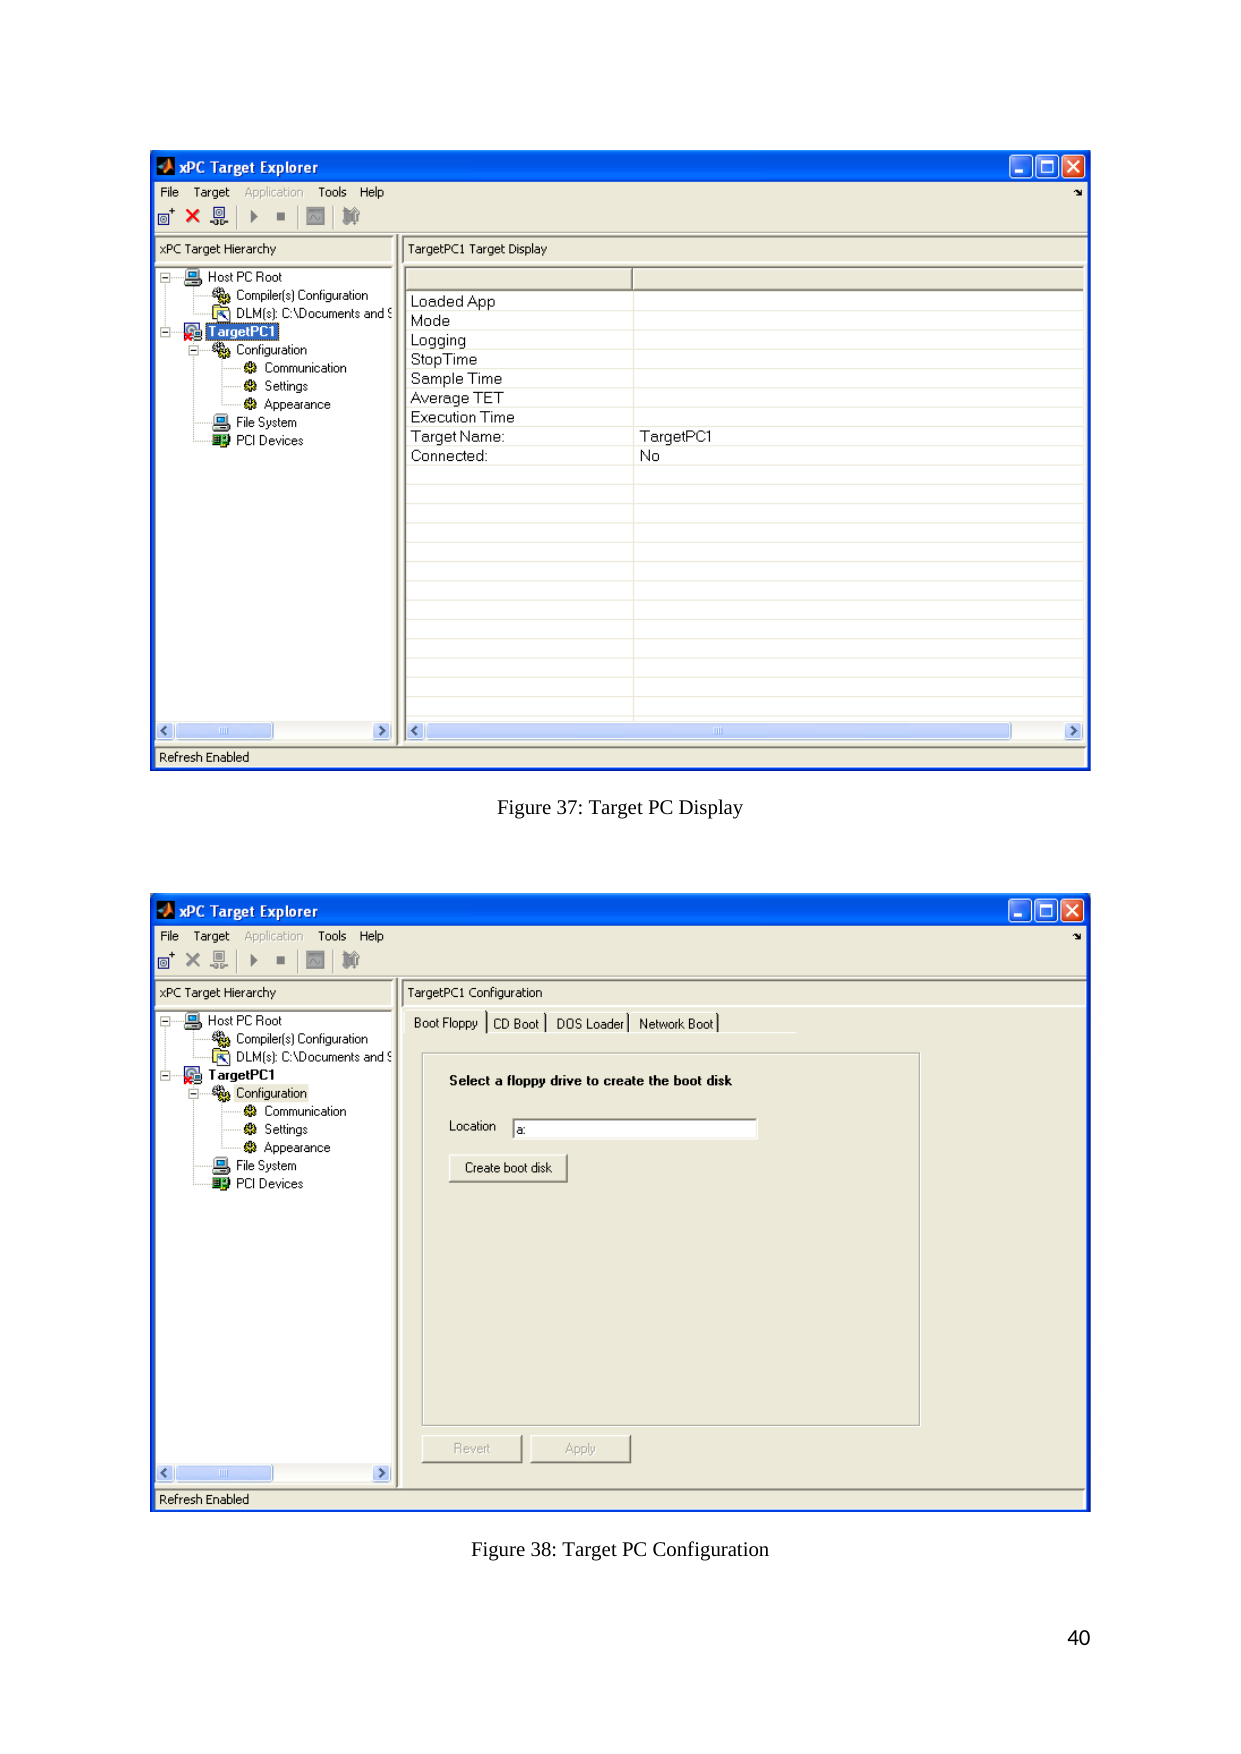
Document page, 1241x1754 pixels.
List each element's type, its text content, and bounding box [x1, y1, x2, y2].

text Figure 37: Target PC Display [150, 795, 1090, 819]
text Figure 38: Target PC Configuration [150, 1537, 1090, 1561]
picture [150, 150, 1091, 771]
picture [150, 893, 1091, 1512]
